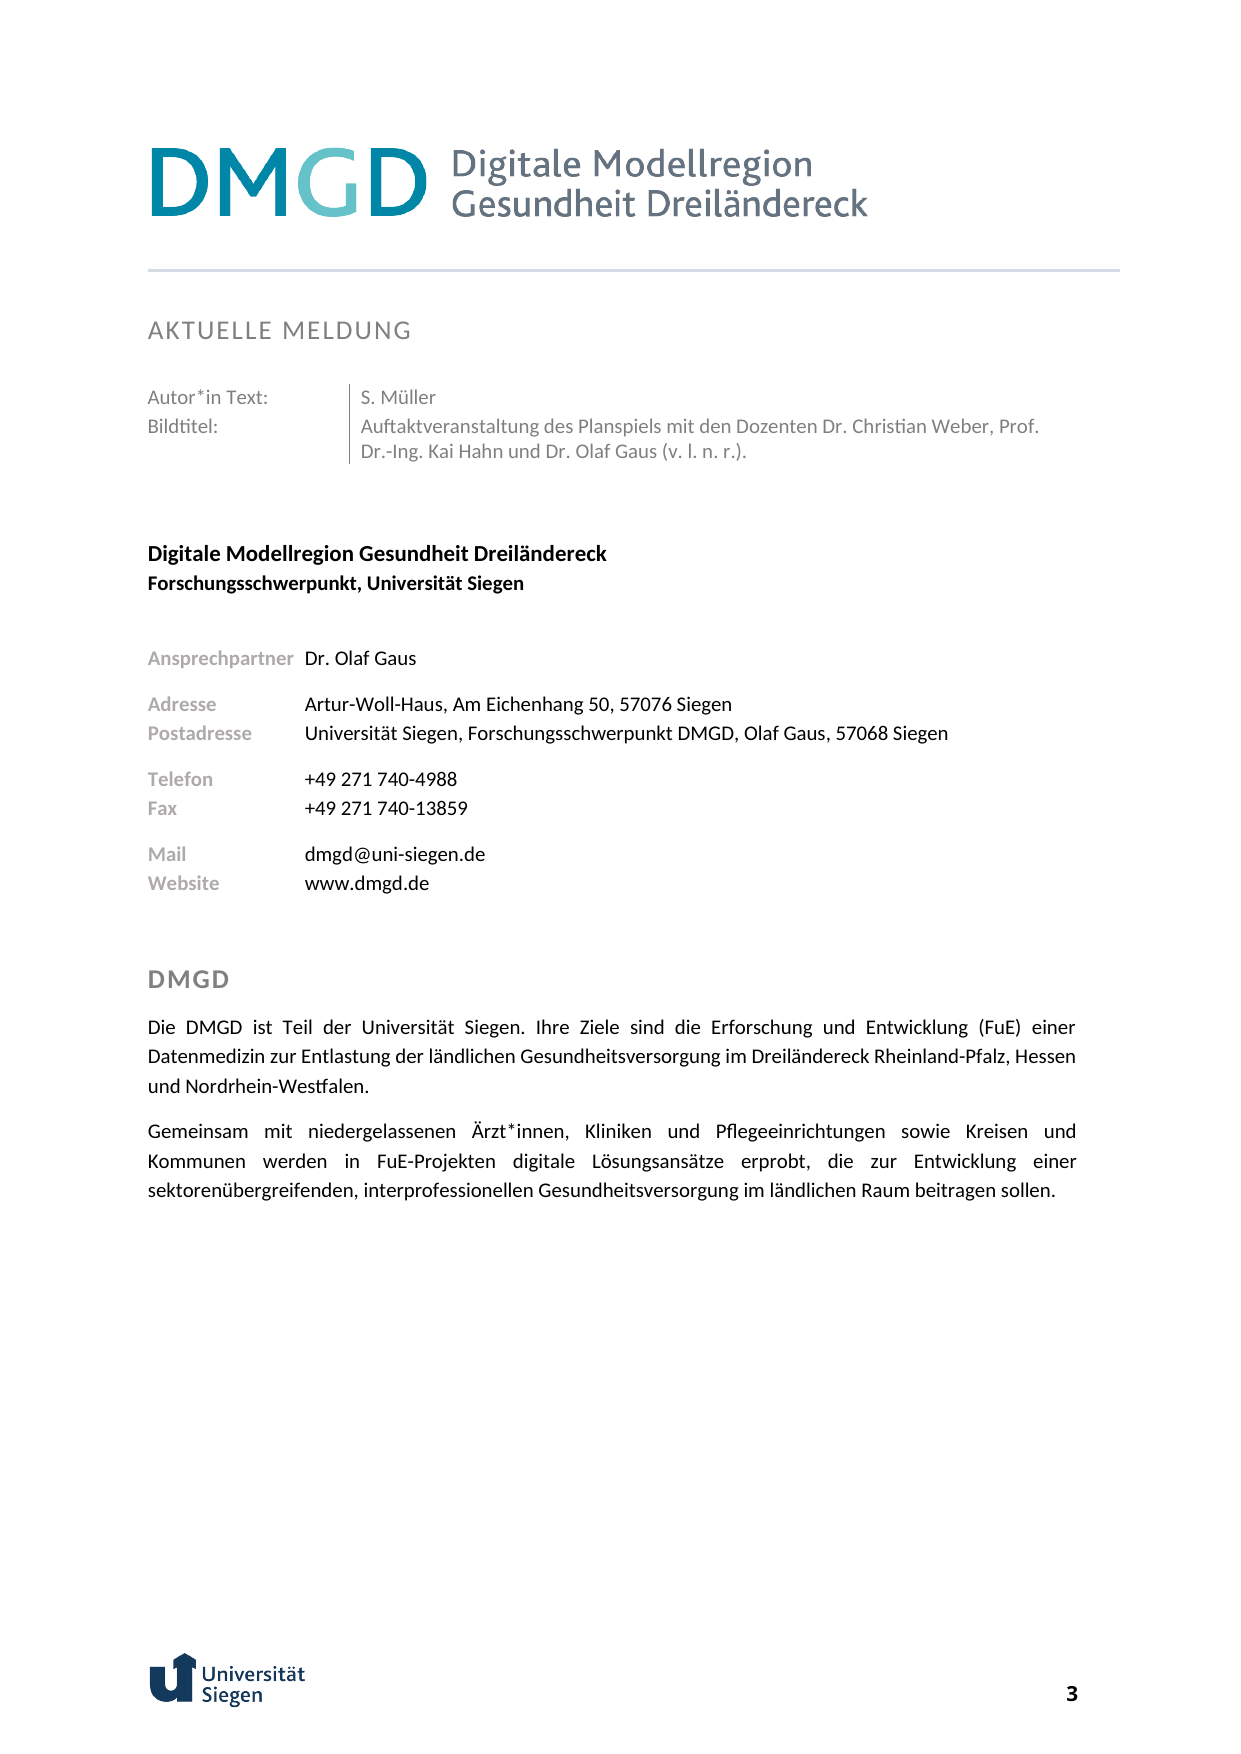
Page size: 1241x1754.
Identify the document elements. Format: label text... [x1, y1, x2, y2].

text DMGD [148, 962, 1078, 995]
text Digitale Modellregion Gesundheit Dreiländereck Forschungsschwerpunkt, Universität Siegen [148, 539, 1078, 625]
text Telefon +49 271 740-4988 Fax +49 271 740-13859 [148, 766, 1078, 821]
table_cell Bildtitel: [136, 413, 349, 464]
text Mail dmgd@uni-siegen.de Website www.dmgd.de [148, 841, 1078, 896]
table_header Autor*in Text: [136, 384, 349, 413]
picture [103, 93, 920, 261]
picture [134, 1631, 318, 1732]
text Ansprechpartner Dr. Olaf Gaus [148, 646, 1078, 671]
text Adresse Artur-Woll-Haus, Am Eichenhang 50, 57076 Siegen Postadresse Universität Siegen, Forschungsschwerpunkt DMGD, Olaf Gaus, 57068 Siegen [148, 691, 1078, 746]
table_header S. Müller [350, 384, 1078, 413]
text Gemeinsam mit niedergelassenen Ärzt*innen, Kliniken und Pflegeeinrichtungen sowie Kreisen und Kommunen werden in FuE-Projekten digitale Lösungsansätze erprobt, die zur Entwicklung einer sektorenübergreifenden, interprofessionellen Gesundheitsversorgung im ländlichen Raum beitragen sollen. [148, 1119, 1078, 1202]
table_cell Auftaktveranstaltung des Planspiels mit den Dozenten Dr. Christian Weber, Prof. Dr.-Ing. Kai Hahn und Dr. Olaf Gaus (v. l. n. r.). [350, 413, 1078, 464]
text Die DMGD ist Teil der Universität Siegen. Ihre Ziele sind die Erforschung und Entwicklung (FuE) einer Datenmedizin zur Entlastung der ländlichen Gesundheitsversorgung im Dreiländereck Rheinland-Pfalz, Hessen und Nordrhein-Westfalen. [148, 1014, 1078, 1098]
